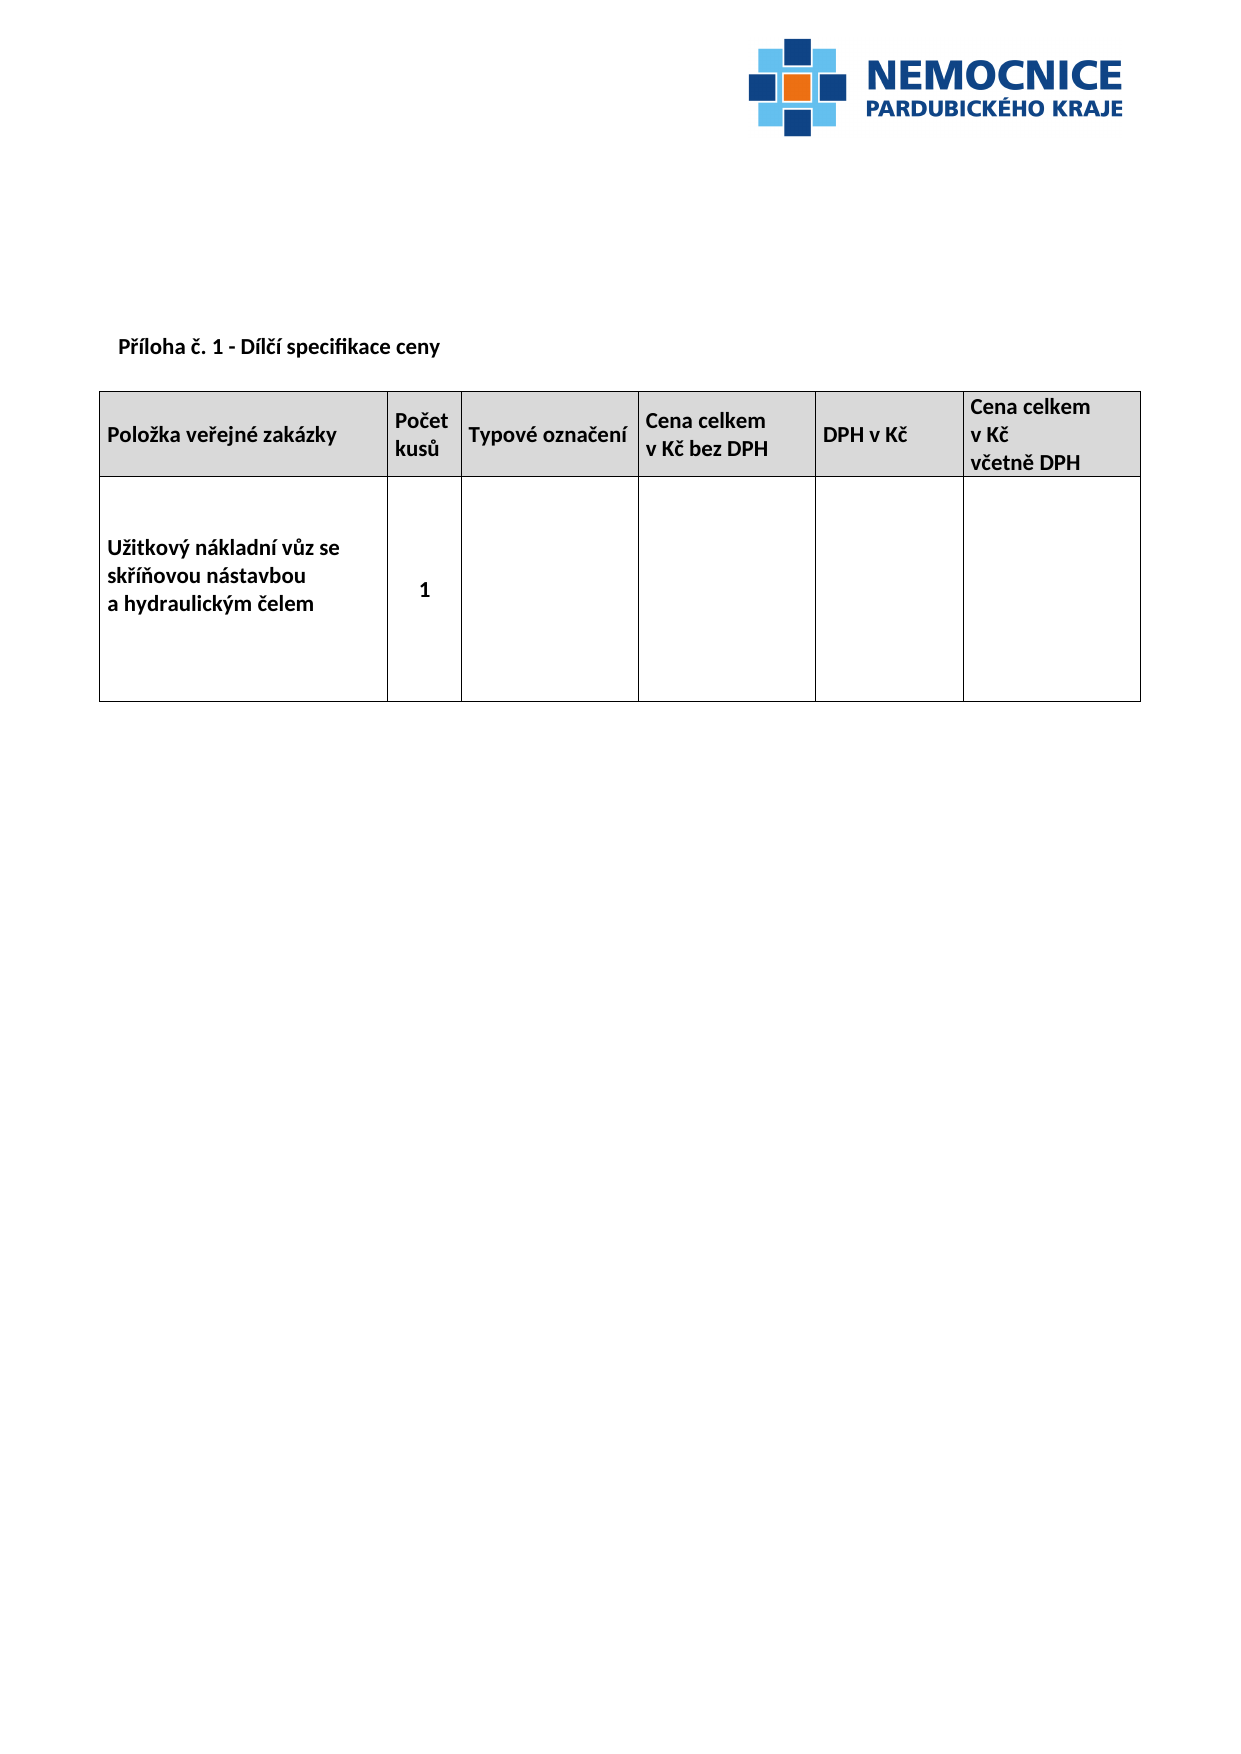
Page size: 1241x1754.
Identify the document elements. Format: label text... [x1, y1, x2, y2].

table_header Typové označení [462, 392, 638, 476]
table_cell [462, 477, 638, 701]
table_cell [639, 477, 815, 701]
table_header Počet kusů [388, 392, 461, 476]
text Příloha č. 1 - Dílčí specifikace ceny [118, 332, 1122, 360]
table_cell [964, 477, 1140, 701]
table_cell Užitkový nákladní vůz se skříňovou nástavbou a hydraulickým čelem [100, 477, 387, 701]
table_cell [816, 477, 963, 701]
picture [747, 37, 1123, 138]
table_header Cena celkem v Kč včetně DPH [964, 392, 1140, 476]
table_header Položka veřejné zakázky [100, 392, 387, 476]
table_header Cena celkem v Kč bez DPH [639, 392, 815, 476]
table_header DPH v Kč [816, 392, 963, 476]
table_cell 1 [388, 477, 461, 701]
